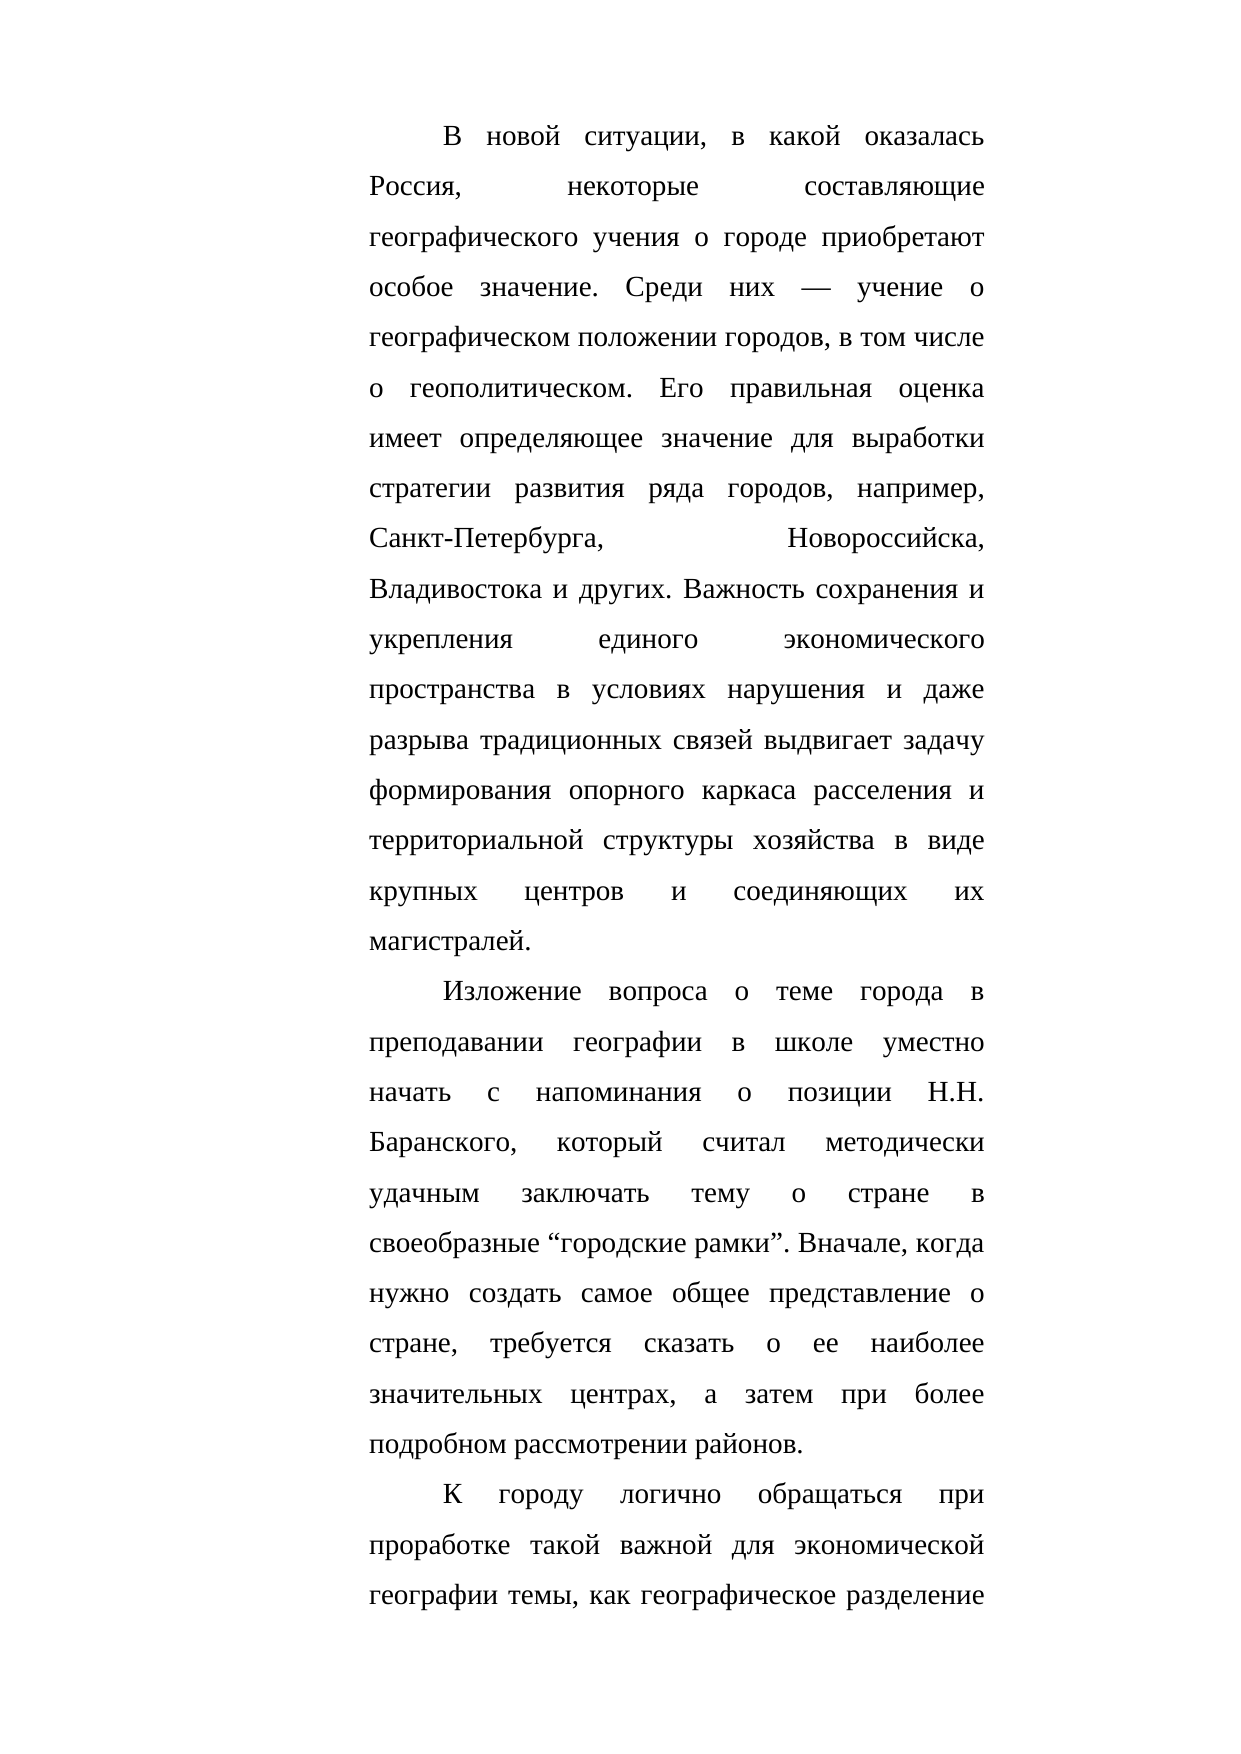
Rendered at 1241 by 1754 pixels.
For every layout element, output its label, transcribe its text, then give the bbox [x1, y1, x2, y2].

text В новой ситуации, в какой оказалась Россия, некоторые составляющие географического учения о городе приобретают особое значение. Среди них — учение о географическом положении городов, в том числе о геополитическом. Его правильная оценка имеет определяющее значение для выработки стратегии развития ряда городов, например, Санкт-Петербурга, Новороссийска, Владивостока и других. Важность сохранения и укрепления единого экономического пространства в условиях нарушения и даже разрыва традиционных связей выдвигает задачу формирования опорного каркаса расселения и территориальной структуры хозяйства в виде крупных центров и соединяющих их магистралей. [369, 118, 985, 957]
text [369, 1477, 985, 1611]
text Изложение вопроса о теме города в преподавании географии в школе уместно начать с напоминания о позиции Н.Н. Баранского, который считал методически удачным заключать тему о стране в своеобразные “городские рамки”. Вначале, когда нужно создать самое общее представление о стране, требуется сказать о ее наиболее значительных центрах, а затем при более подробном рассмотрении районов. [369, 973, 985, 1460]
